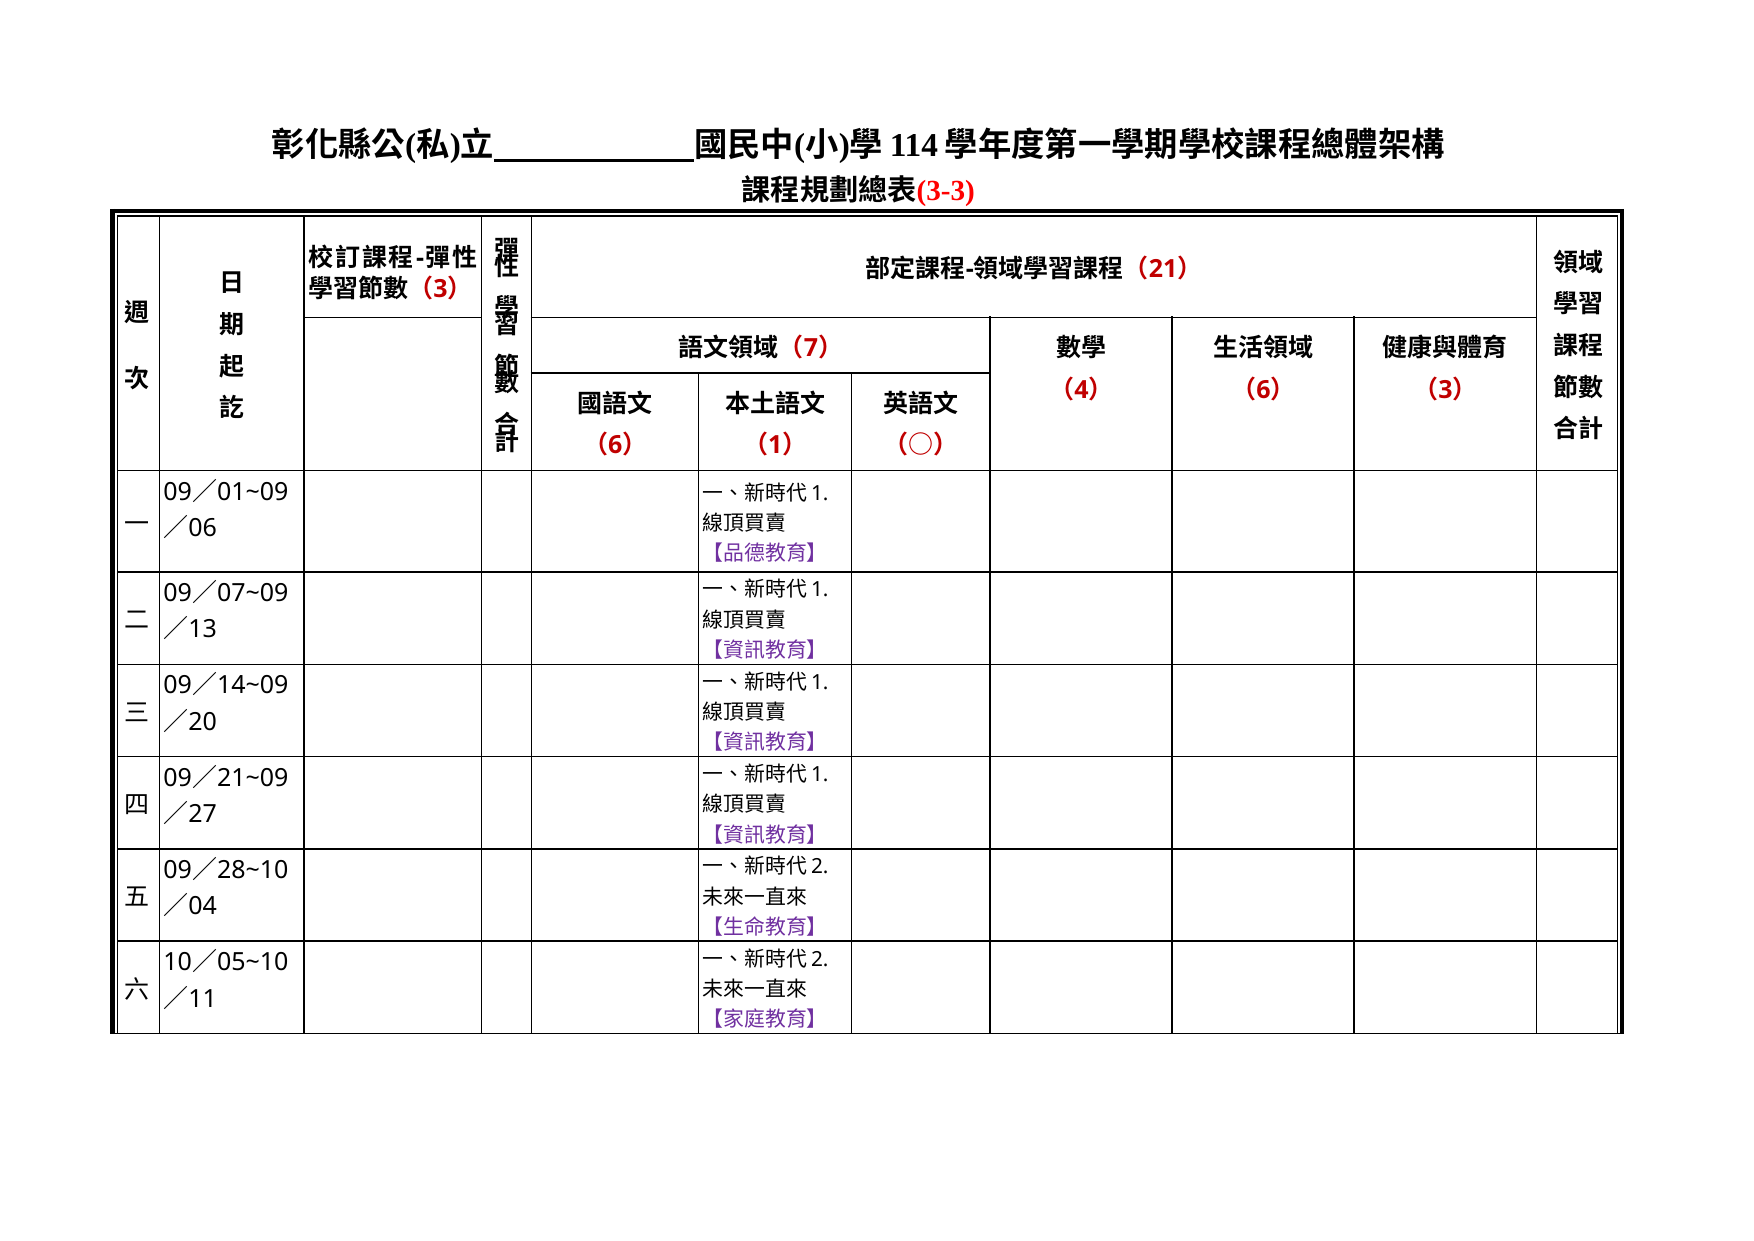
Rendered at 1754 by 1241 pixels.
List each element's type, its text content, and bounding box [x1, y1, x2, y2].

table_cell [852, 665, 989, 756]
table_cell [532, 942, 698, 1033]
table_cell [305, 573, 481, 663]
table_cell [1173, 850, 1353, 940]
table_cell [532, 757, 698, 848]
table_cell 二 [118, 573, 159, 663]
table_cell [482, 850, 531, 940]
table_cell [532, 850, 698, 940]
table_cell [991, 665, 1171, 756]
table_cell [482, 471, 531, 571]
table_cell 英語文 （○） [852, 374, 989, 469]
text 課程規劃總表(3-3) [118, 166, 1598, 209]
table_header 校訂課程-彈性學習節數（3） [305, 217, 481, 316]
table_cell [482, 942, 531, 1033]
table_cell 09／14~09／20 [160, 665, 303, 756]
table_cell 六 [118, 942, 159, 1033]
table_cell 四 [118, 757, 159, 848]
table_cell 10／05~10／11 [160, 942, 303, 1033]
table_cell [1173, 573, 1353, 663]
table_cell [852, 850, 989, 940]
table_cell 一、新時代2.未來一直來 【生命教育】 [699, 850, 851, 940]
table_cell [482, 665, 531, 756]
table_cell 09／01~09／06 [160, 471, 303, 571]
table_cell 語文領域（7） [532, 318, 989, 372]
table_cell 一、新時代2.未來一直來 【家庭教育】 [699, 942, 851, 1033]
table_cell [305, 850, 481, 940]
table_cell 一、新時代1.線頂買賣 【品德教育】 [699, 471, 851, 571]
table_cell [991, 573, 1171, 663]
table_cell [305, 471, 481, 571]
table_cell [305, 942, 481, 1033]
text 彰化縣公(私)立 國民中(小)學114學年度第一學期學校課程總體架構 [118, 118, 1598, 166]
table_cell 五 [118, 850, 159, 940]
table_cell [1355, 665, 1536, 756]
table_cell [532, 471, 698, 571]
table_header 彈性 學習 節數 合計 [482, 217, 531, 469]
table_header 領域 學習 課程 節數 合計 [1537, 217, 1617, 469]
table_cell [1173, 942, 1353, 1033]
table_cell [305, 665, 481, 756]
table_cell [532, 573, 698, 663]
table_cell 數學 （4） [991, 318, 1171, 469]
table_cell 一 [118, 471, 159, 571]
table_cell [852, 471, 989, 571]
table_cell 09／07~09／13 [160, 573, 303, 663]
table_cell 生活領域 （6） [1173, 318, 1353, 469]
table_cell [1537, 942, 1617, 1033]
table_cell [852, 942, 989, 1033]
table_cell 一、新時代1.線頂買賣 【資訊教育】 [699, 757, 851, 848]
table_cell [1173, 665, 1353, 756]
table_cell [1537, 757, 1617, 848]
table_cell [852, 573, 989, 663]
table_header 日 期 起 訖 [160, 217, 303, 469]
table_cell [532, 665, 698, 756]
table_cell [852, 757, 989, 848]
table_cell [482, 573, 531, 663]
table_cell [1173, 471, 1353, 571]
table_cell 國語文 （6） [532, 374, 698, 469]
table_cell [991, 757, 1171, 848]
table_cell [991, 942, 1171, 1033]
table_header 部定課程-領域學習課程（21） [532, 217, 1536, 316]
table_cell [305, 318, 481, 469]
table_cell 三 [118, 665, 159, 756]
table_cell [482, 757, 531, 848]
table_cell 一、新時代1.線頂買賣 【資訊教育】 [699, 573, 851, 663]
table_cell 09／21~09／27 [160, 757, 303, 848]
table_cell 09／28~10／04 [160, 850, 303, 940]
table_cell [1537, 573, 1617, 663]
table_cell [1537, 471, 1617, 571]
table_header 週 次 [118, 217, 159, 469]
table_cell [1355, 850, 1536, 940]
table_cell 一、新時代1.線頂買賣 【資訊教育】 [699, 665, 851, 756]
table_cell [305, 757, 481, 848]
table_cell [991, 471, 1171, 571]
table_cell [1355, 471, 1536, 571]
table_cell [1537, 665, 1617, 756]
table_cell [1355, 757, 1536, 848]
table_cell [991, 850, 1171, 940]
table_cell [1537, 850, 1617, 940]
table_cell [1173, 757, 1353, 848]
table_cell 本土語文 （1） [699, 374, 851, 469]
table_cell [1355, 573, 1536, 663]
table_cell [1355, 942, 1536, 1033]
table_cell 健康與體育 （3） [1355, 318, 1536, 469]
